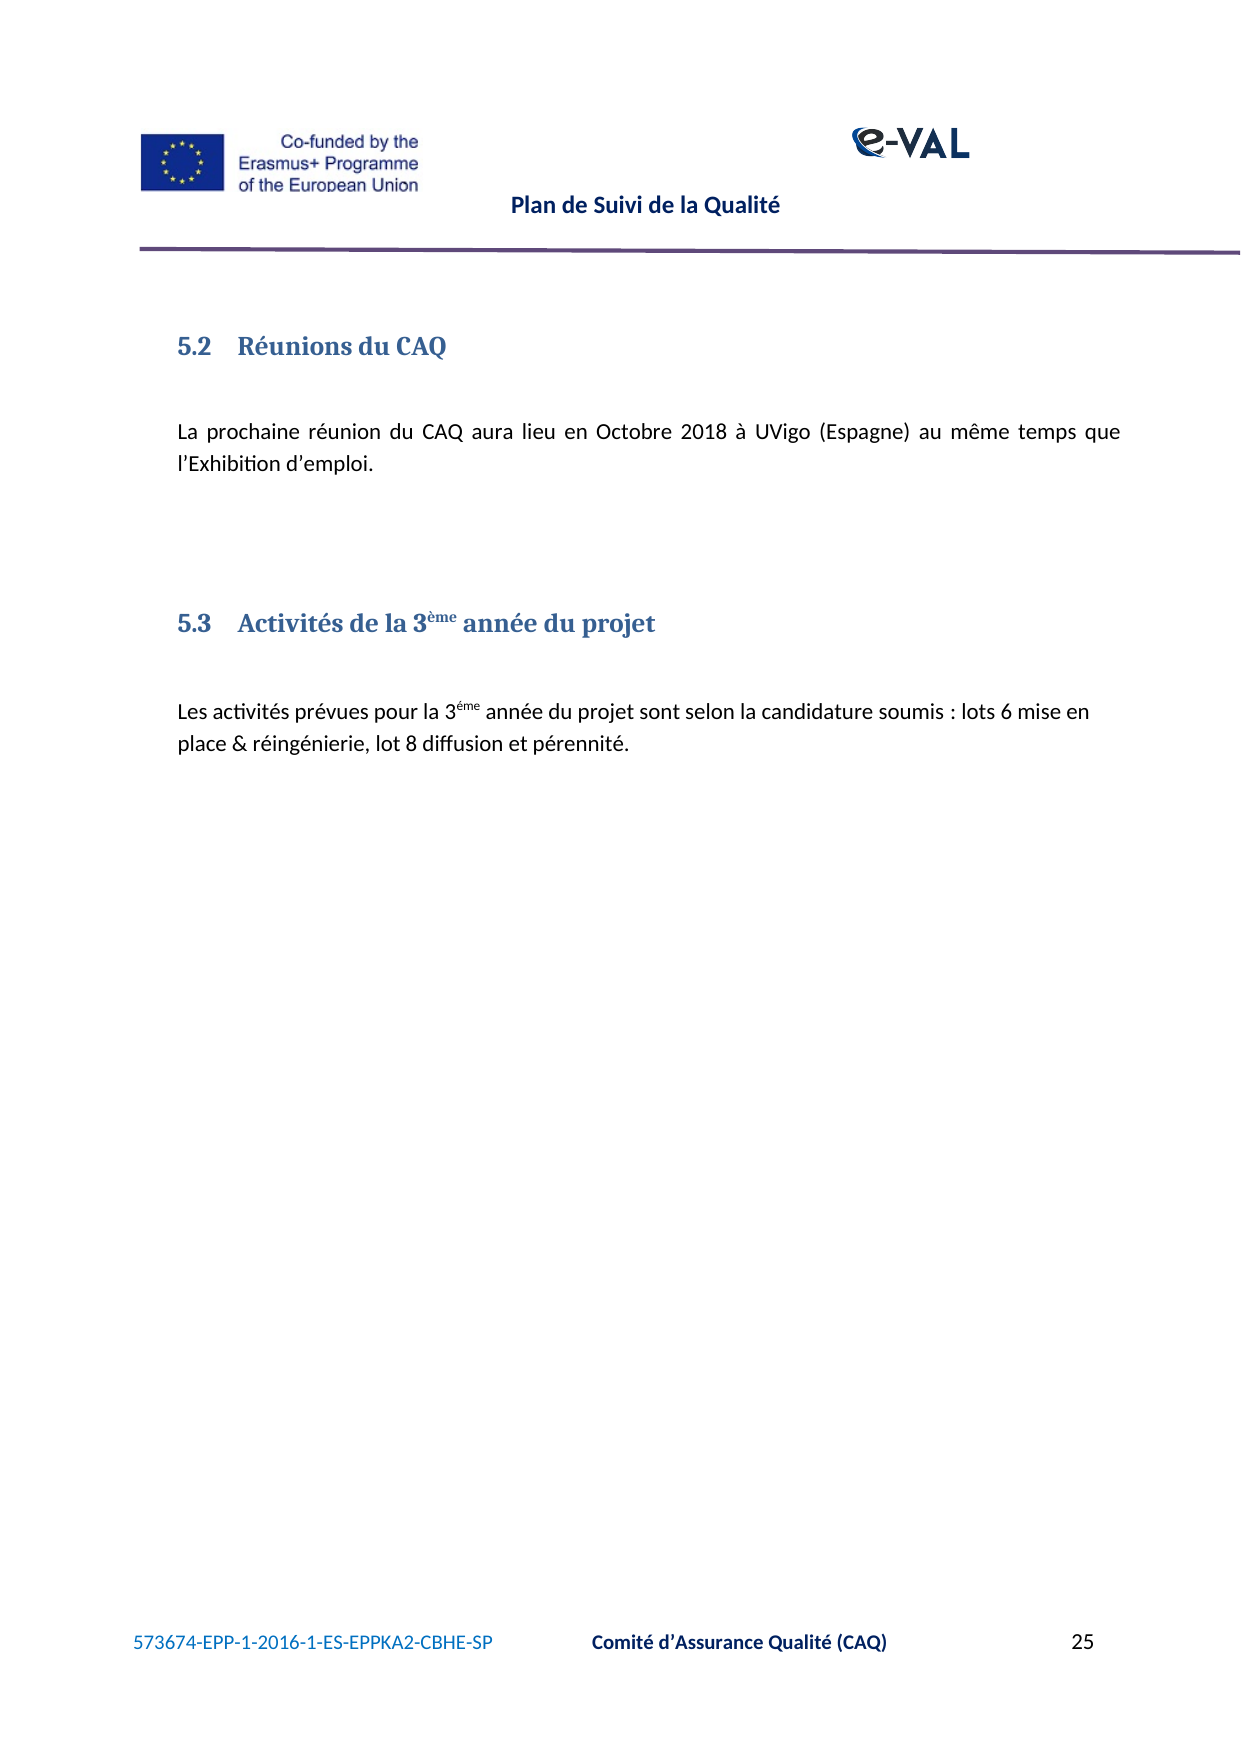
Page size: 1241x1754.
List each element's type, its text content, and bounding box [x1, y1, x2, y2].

subtitle Réunions du CAQ [177, 331, 1122, 363]
text Les activités prévues pour la 3éme année du projet sont selon la candidature soumis : lots 6 mise en place & réingénierie, lot 8 diffusion et pérennité. [177, 697, 1122, 757]
subtitle Activités de la 3ème année du projet [177, 608, 1122, 639]
picture [841, 73, 981, 214]
text La prochaine réunion du CAQ aura lieu en Octobre 2018 à UVigo (Espagne) au même temps que l’Exhibition d’emploi. [177, 417, 1122, 477]
picture [139, 128, 422, 192]
